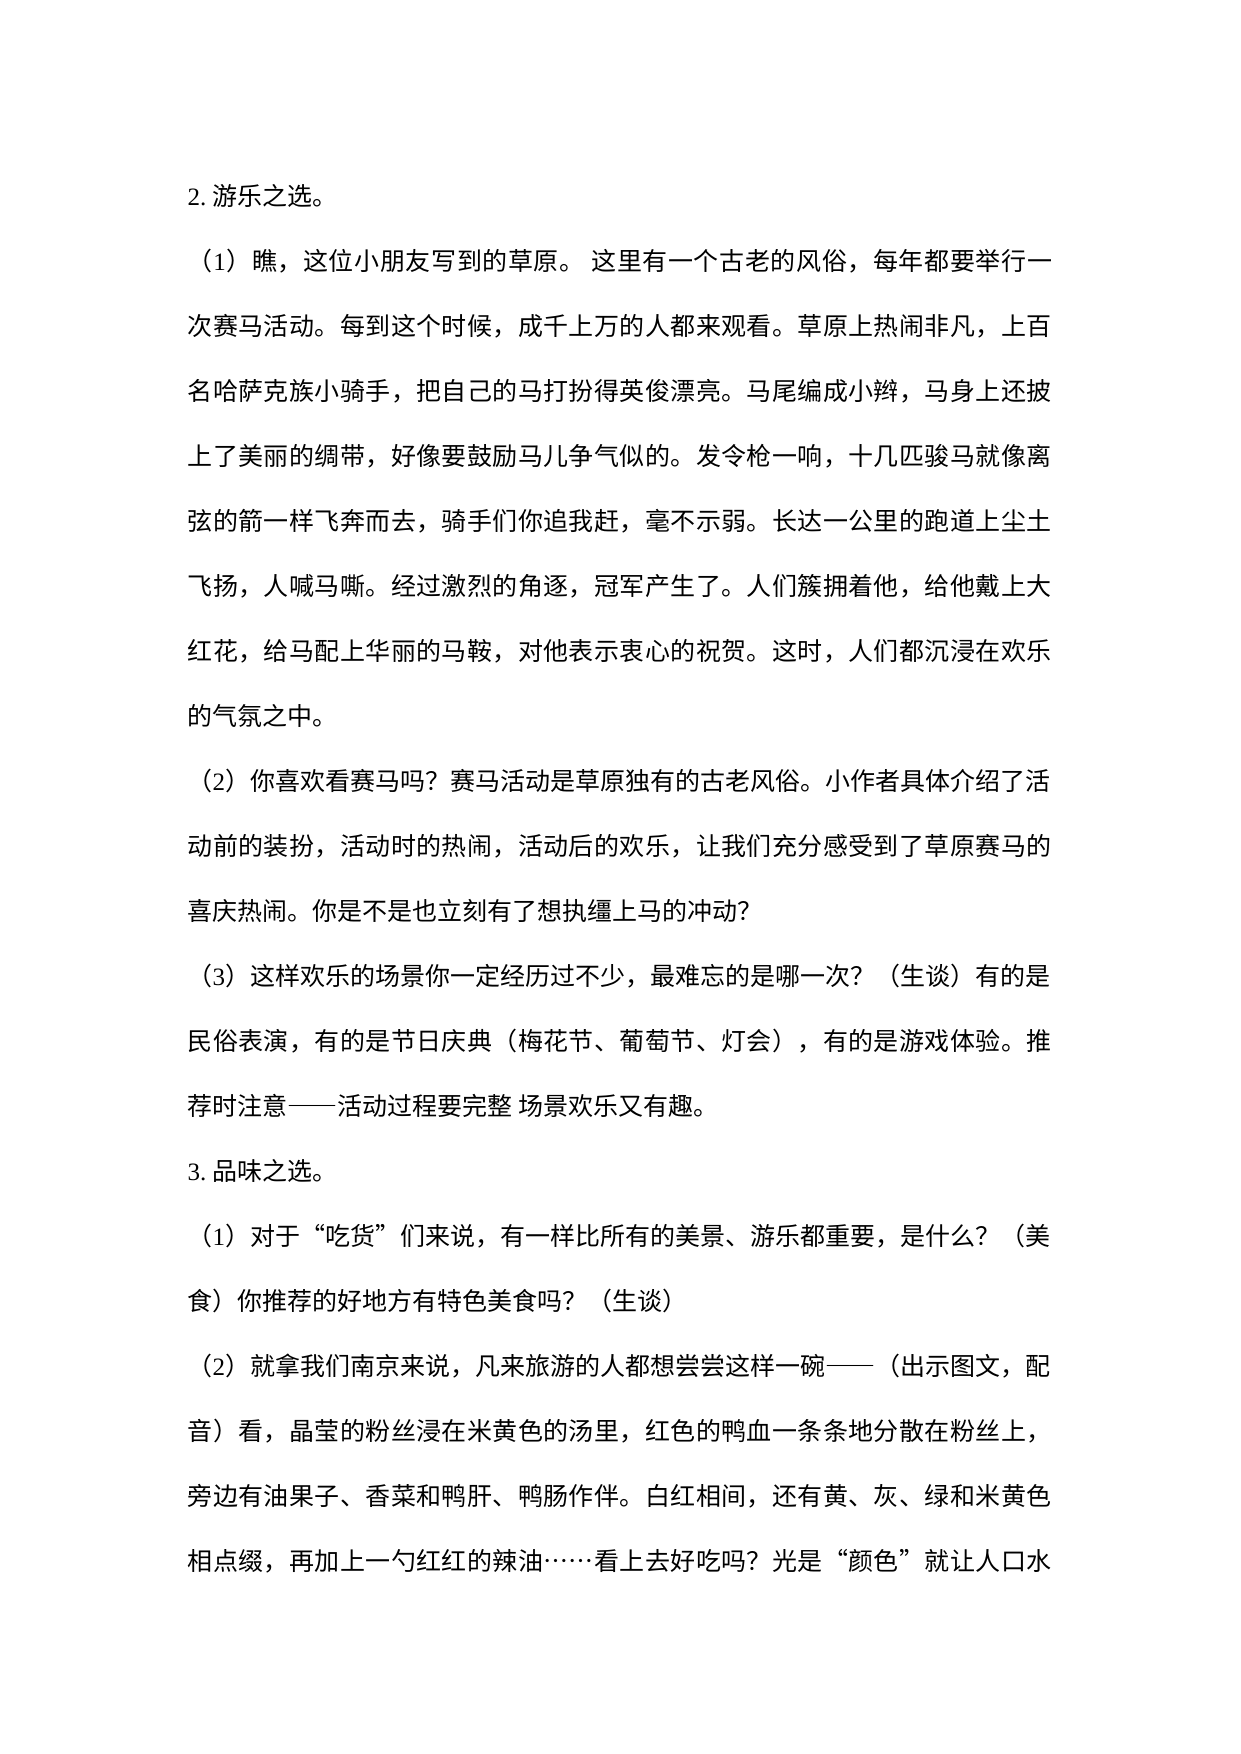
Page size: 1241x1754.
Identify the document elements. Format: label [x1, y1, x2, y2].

text [187, 942, 1053, 1592]
text [187, 162, 1053, 942]
